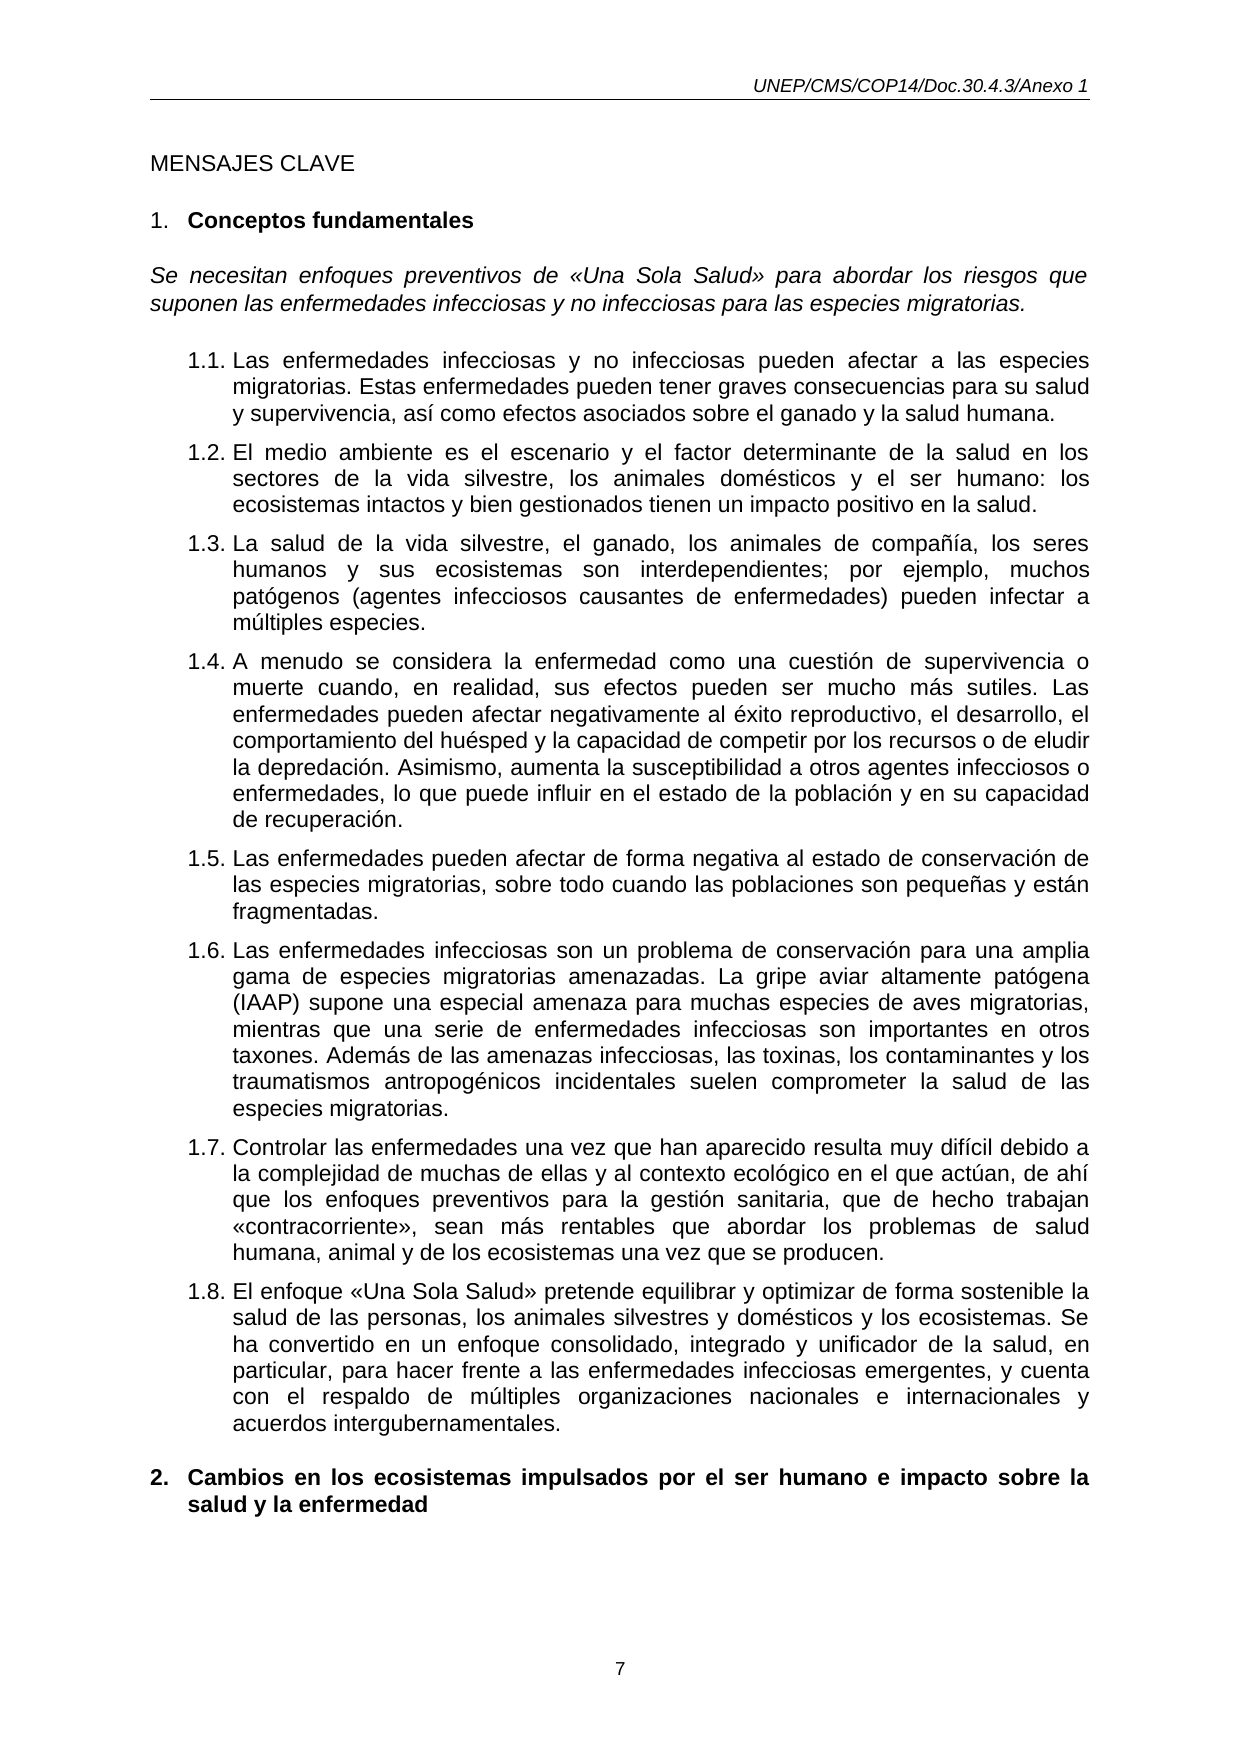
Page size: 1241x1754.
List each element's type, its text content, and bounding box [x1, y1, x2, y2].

list Las enfermedades infecciosas y no infecciosas pueden afectar a las especies migratorias. Estas enfermedades pueden tener graves consecuencias para su salud y supervivencia, así como efectos asociados sobre el ganado y la salud humana. [187, 347, 1090, 426]
list Las enfermedades infecciosas son un problema de conservación para una amplia gama de especies migratorias amenazadas. La gripe aviar altamente patógena (IAAP) supone una especial amenaza para muchas especies de aves migratorias, mientras que una serie de enfermedades infecciosas son importantes en otros taxones. Además de las amenazas infecciosas, las toxinas, los contaminantes y los traumatismos antropogénicos incidentales suelen comprometer la salud de las especies migratorias. [187, 937, 1090, 1121]
list El medio ambiente es el escenario y el factor determinante de la salud en los sectores de la vida silvestre, los animales domésticos y el ser humano: los ecosistemas intactos y bien gestionados tienen un impacto positivo en la salud. [187, 438, 1090, 518]
list A menudo se considera la enfermedad como una cuestión de supervivencia o muerte cuando, en realidad, sus efectos pueden ser mucho más sutiles. Las enfermedades pueden afectar negativamente al éxito reproductivo, el desarrollo, el comportamiento del huésped y la capacidad de competir por los recursos o de eludir la depredación. Asimismo, aumenta la susceptibilidad a otros agentes infecciosos o enfermedades, lo que puede influir en el estado de la población y en su capacidad de recuperación. [187, 648, 1090, 832]
list Controlar las enfermedades una vez que han aparecido resulta muy difícil debido a la complejidad de muchas de ellas y al contexto ecológico en el que actúan, de ahí que los enfoques preventivos para la gestión sanitaria, que de hecho trabajan «contracorriente», sean más rentables que abordar los problemas de salud humana, animal y de los ecosistemas una vez que se producen. [187, 1133, 1090, 1265]
list Conceptos fundamentales [150, 207, 1090, 233]
list La salud de la vida silvestre, el ganado, los animales de compañía, los seres humanos y sus ecosistemas son interdependientes; por ejemplo, muchos patógenos (agentes infecciosos causantes de enfermedades) pueden infectar a múltiples especies. [187, 530, 1090, 636]
list Las enfermedades pueden afectar de forma negativa al estado de conservación de las especies migratorias, sobre todo cuando las poblaciones son pequeñas y están fragmentadas. [187, 845, 1090, 924]
list Cambios en los ecosistemas impulsados por el ser humano e impacto sobre la salud y la enfermedad [150, 1464, 1090, 1517]
list El enfoque «Una Sola Salud» pretende equilibrar y optimizar de forma sostenible la salud de las personas, los animales silvestres y domésticos y los ecosistemas. Se ha convertido en un enfoque consolidado, integrado y unificador de la salud, en particular, para hacer frente a las enfermedades infecciosas emergentes, y cuenta con el respaldo de múltiples organizaciones nacionales e internacionales y acuerdos intergubernamentales. [187, 1278, 1090, 1436]
text MENSAJES CLAVE [150, 150, 1090, 176]
text Se necesitan enfoques preventivos de «Una Sola Salud» para abordar los riesgos que suponen las enfermedades infecciosas y no infecciosas para las especies migratorias. [150, 262, 1090, 316]
